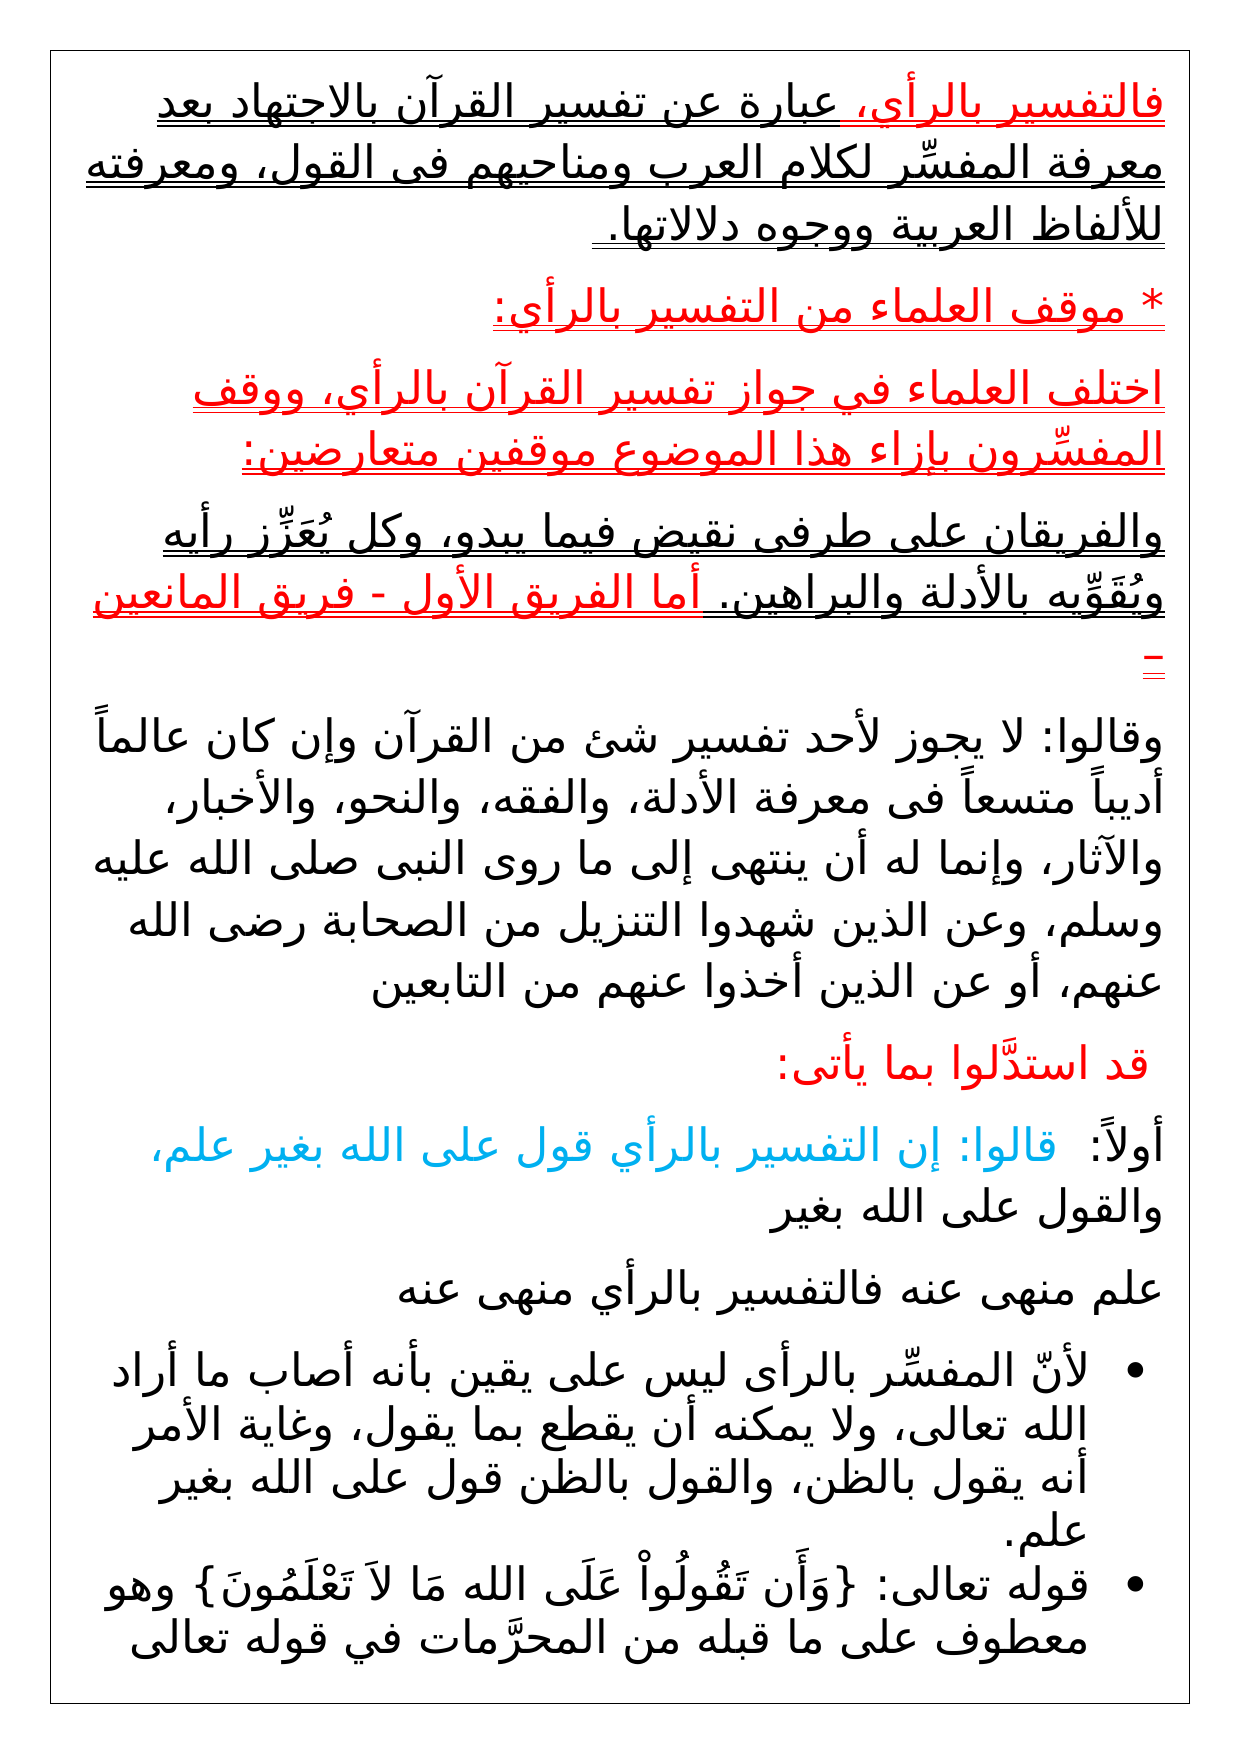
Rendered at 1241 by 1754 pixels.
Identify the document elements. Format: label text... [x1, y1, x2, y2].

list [75, 1557, 1128, 1664]
list لأنّ المفسِّر بالرأى ليس على يقين بأنه أصاب ما أراد الله تعالى، ولا يمكنه أن يقطع بما يقول، وغاية الأمر أنه يقول بالظن، والقول بالظن قول على الله بغير علم. [75, 1344, 1128, 1557]
text وقالوا: لا يجوز لأحد تفسير شئ من القرآن وإن كان عالماً أديباً متسعاً فى معرفة الأدلة، والفقه، والنحو، والأخبار، والآثار، وإنما له أن ينتهى إلى ما روى النبى صلى الله عليه وسلم، وعن الذين شهدوا التنزيل من الصحابة رضى الله عنهم، أو عن الذين أخذوا عنهم من التابعين [75, 709, 1165, 1008]
text اختلف العلماء في جواز تفسير القرآن بالرأي، ووقف المفسِّرون بإزاء هذا الموضوع موقفين متعارضين: [75, 362, 1165, 476]
text قد استدَّلوا بما يأتى: [75, 1037, 1165, 1090]
text * موقف العلماء من التفسير بالرأي: [75, 279, 1165, 333]
text فالتفسير بالرأي، عبارة عن تفسير القرآن بالاجتهاد بعد معرفة المفسِّر لكلام العرب ومناحيهم فى القول، ومعرفته للألفاظ العربية ووجوه دلالاتها. [75, 75, 1165, 251]
text أولاً: قالوا: إن التفسير بالرأي قول على الله بغير علم، والقول على الله بغير [75, 1119, 1165, 1233]
text والفريقان على طرفى نقيض فيما يبدو، وكل يُعَزِّز رأيه ويُقَوِّيه بالأدلة والبراهين. أما الفريق الأول - فريق المانعين – [75, 505, 1165, 681]
text علم منهى عنه فالتفسير بالرأي منهى عنه [75, 1262, 1165, 1315]
